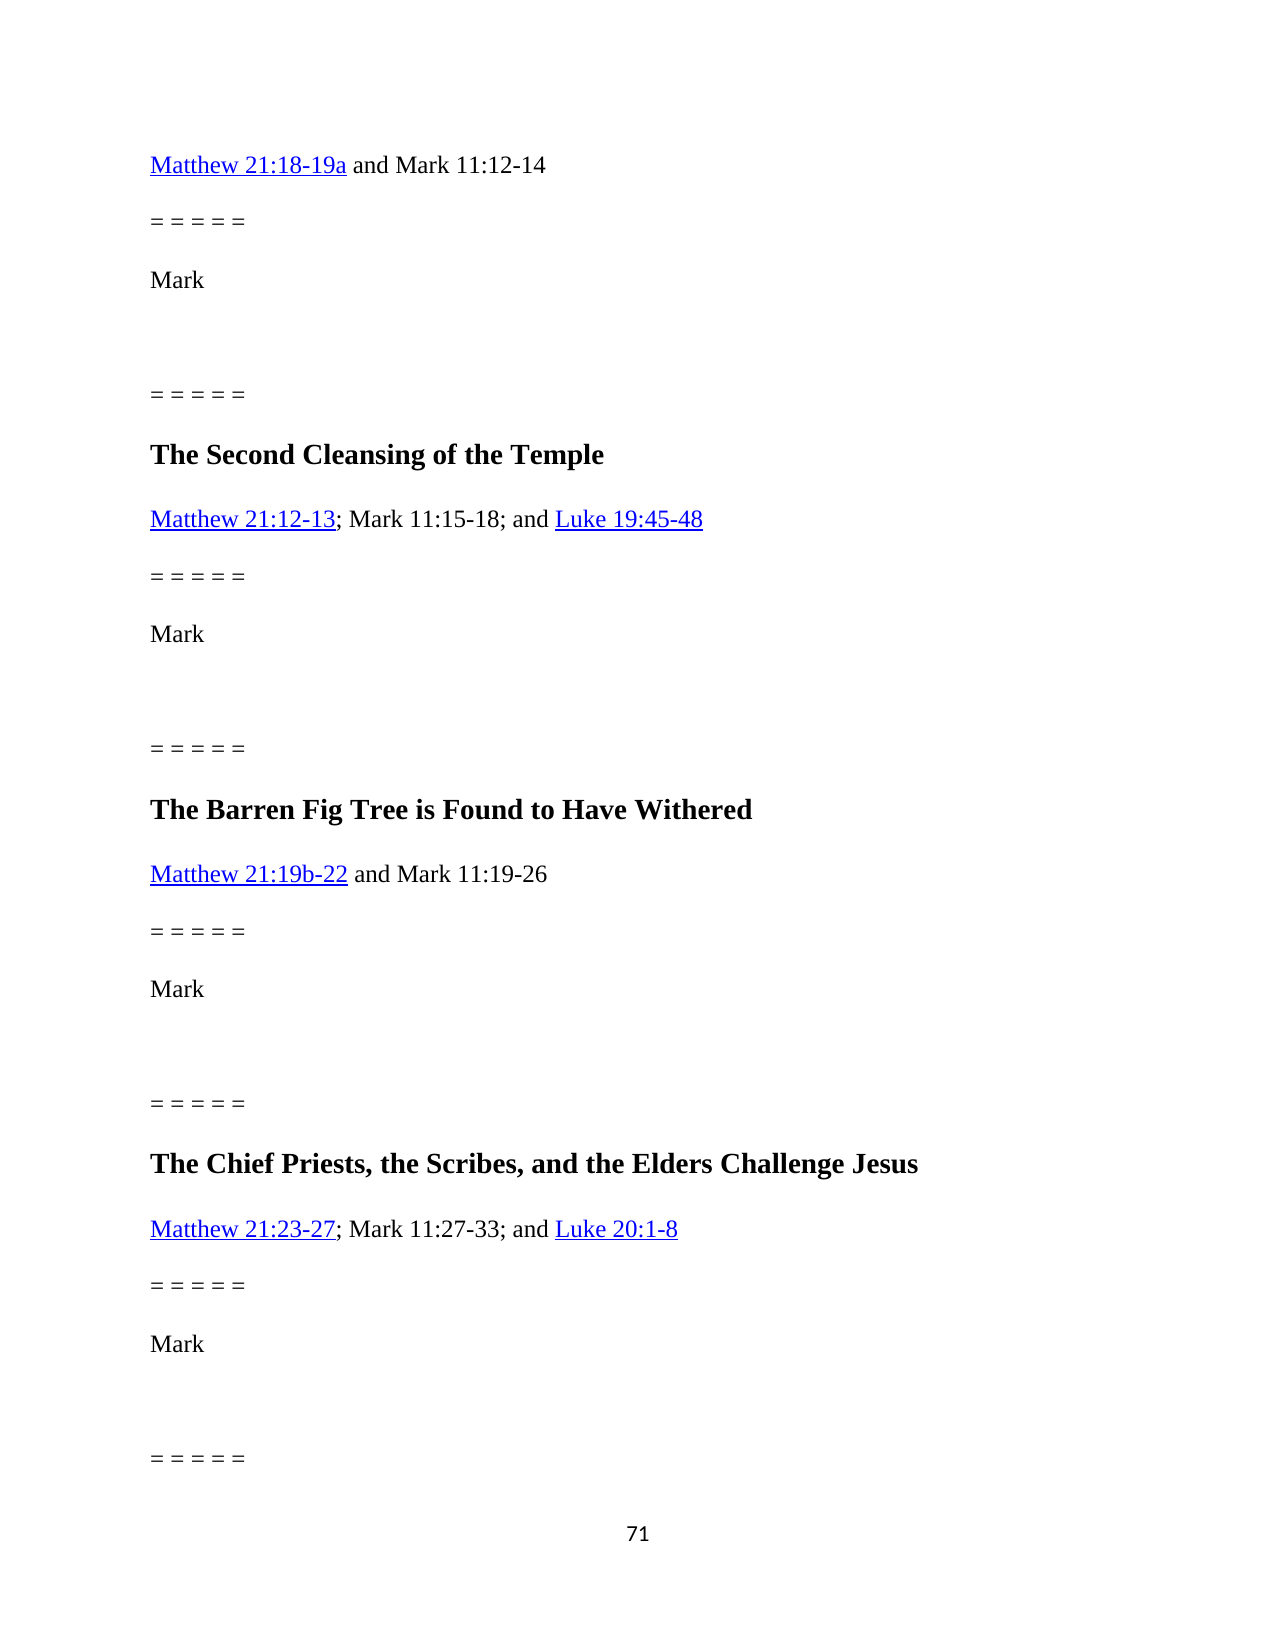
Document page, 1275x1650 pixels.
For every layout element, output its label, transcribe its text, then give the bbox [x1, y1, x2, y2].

text Mark [150, 265, 1122, 294]
text The Chief Priests, the Scribes, and the Elders Challenge Jesus [150, 1147, 1122, 1180]
text Matthew 21:19b-22 and Mark 11:19-26 [150, 859, 1122, 888]
text Mark [150, 1329, 1122, 1357]
text = = = = = [150, 917, 1122, 945]
text Mark [150, 974, 1122, 1003]
text = = = = = [150, 1271, 1122, 1300]
text = = = = = [150, 1444, 1122, 1472]
text The Barren Fig Tree is Found to Have Withered [150, 792, 1122, 826]
text = = = = = [150, 207, 1122, 236]
text Matthew 21:12-13; Mark 11:15-18; and Luke 19:45-48 [150, 504, 1122, 533]
text The Second Cleansing of the Temple [150, 437, 1122, 471]
text = = = = = [150, 380, 1122, 409]
text = = = = = [150, 1089, 1122, 1118]
text = = = = = [150, 562, 1122, 591]
text Mark [150, 619, 1122, 648]
text Matthew 21:18-19a and Mark 11:12-14 [150, 150, 1122, 179]
text = = = = = [150, 734, 1122, 763]
text Matthew 21:23-27; Mark 11:27-33; and Luke 20:1-8 [150, 1214, 1122, 1242]
